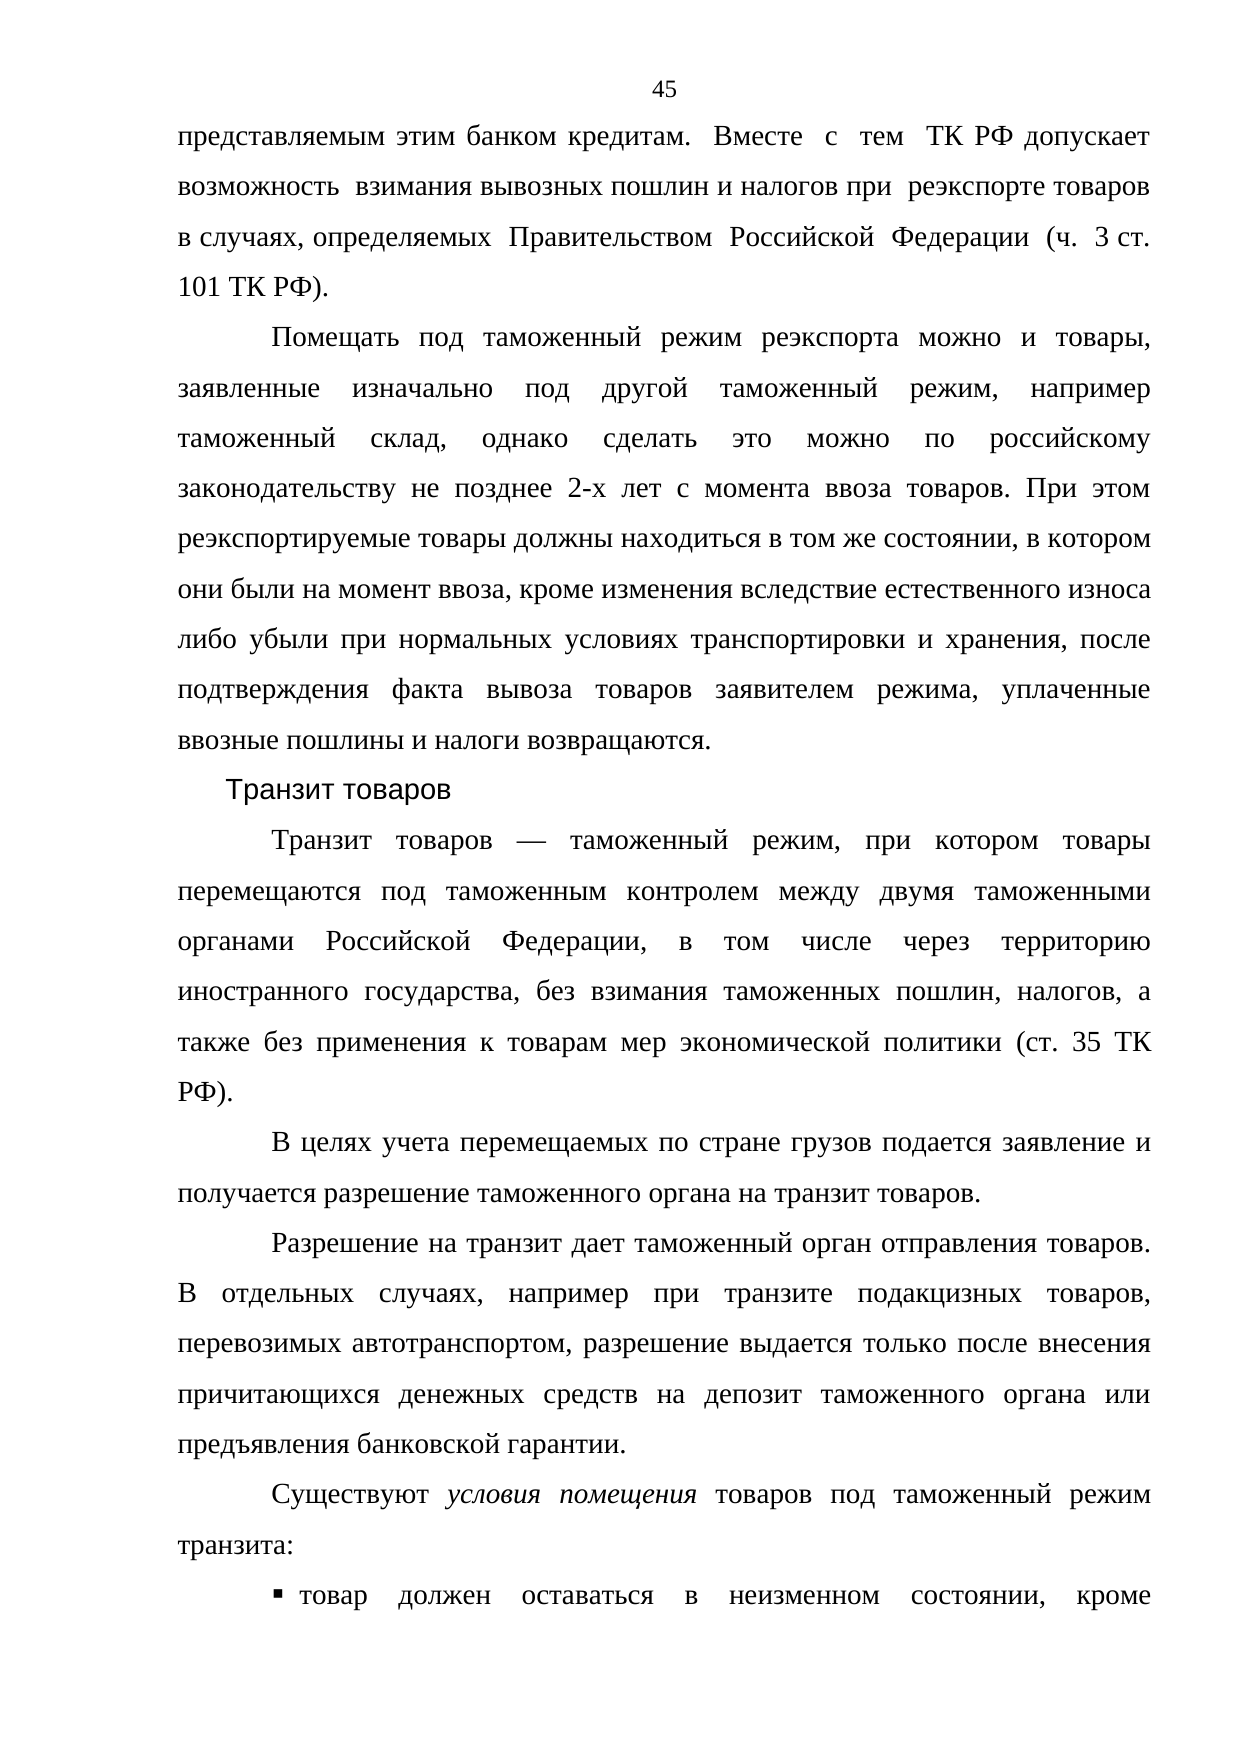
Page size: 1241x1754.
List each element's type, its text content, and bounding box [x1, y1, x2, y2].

text Помещать под таможенный режим реэкспорта можно и товары, заявленные изначально под другой таможенный режим, например таможенный склад, однако сделать это можно по российскому законодательству не позднее 2-х лет с момента ввоза товаров. При этом реэкспортируемые товары должны находиться в том же состоянии, в котором они были на момент ввоза, кроме изменения вследствие естественного износа либо убыли при нормальных условиях транспортировки и хранения, после подтверждения факта вывоза товаров заявителем режима, уплаченные ввозные пошлины и налоги возвращаются. [177, 319, 1152, 755]
text В целях учета перемещаемых по стране грузов подается заявление и получается разрешение таможенного органа на транзит товаров. [177, 1124, 1152, 1208]
text Транзит товаров — таможенный режим, при котором товары перемещаются под таможенным контролем между двумя таможенными органами Российской Федерации, в том числе через территорию иностранного государства, без взимания таможенных пошлин, налогов, а также без применения к товарам мер экономической политики (ст. 35 ТК РФ). [177, 822, 1152, 1108]
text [177, 118, 1152, 303]
text Существуют условия помещения товаров под таможенный режим транзита: [177, 1477, 1152, 1560]
subtitle Транзит товаров [177, 772, 1152, 806]
text Разрешение на транзит дает таможенный орган отправления товаров. В отдельных случаях, например при транзите подакцизных товаров, перевозимых автотранспортом, разрешение выдается только после внесения причитающихся денежных средств на депозит таможенного органа или предъявления банковской гарантии. [177, 1225, 1152, 1460]
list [177, 1577, 1152, 1611]
